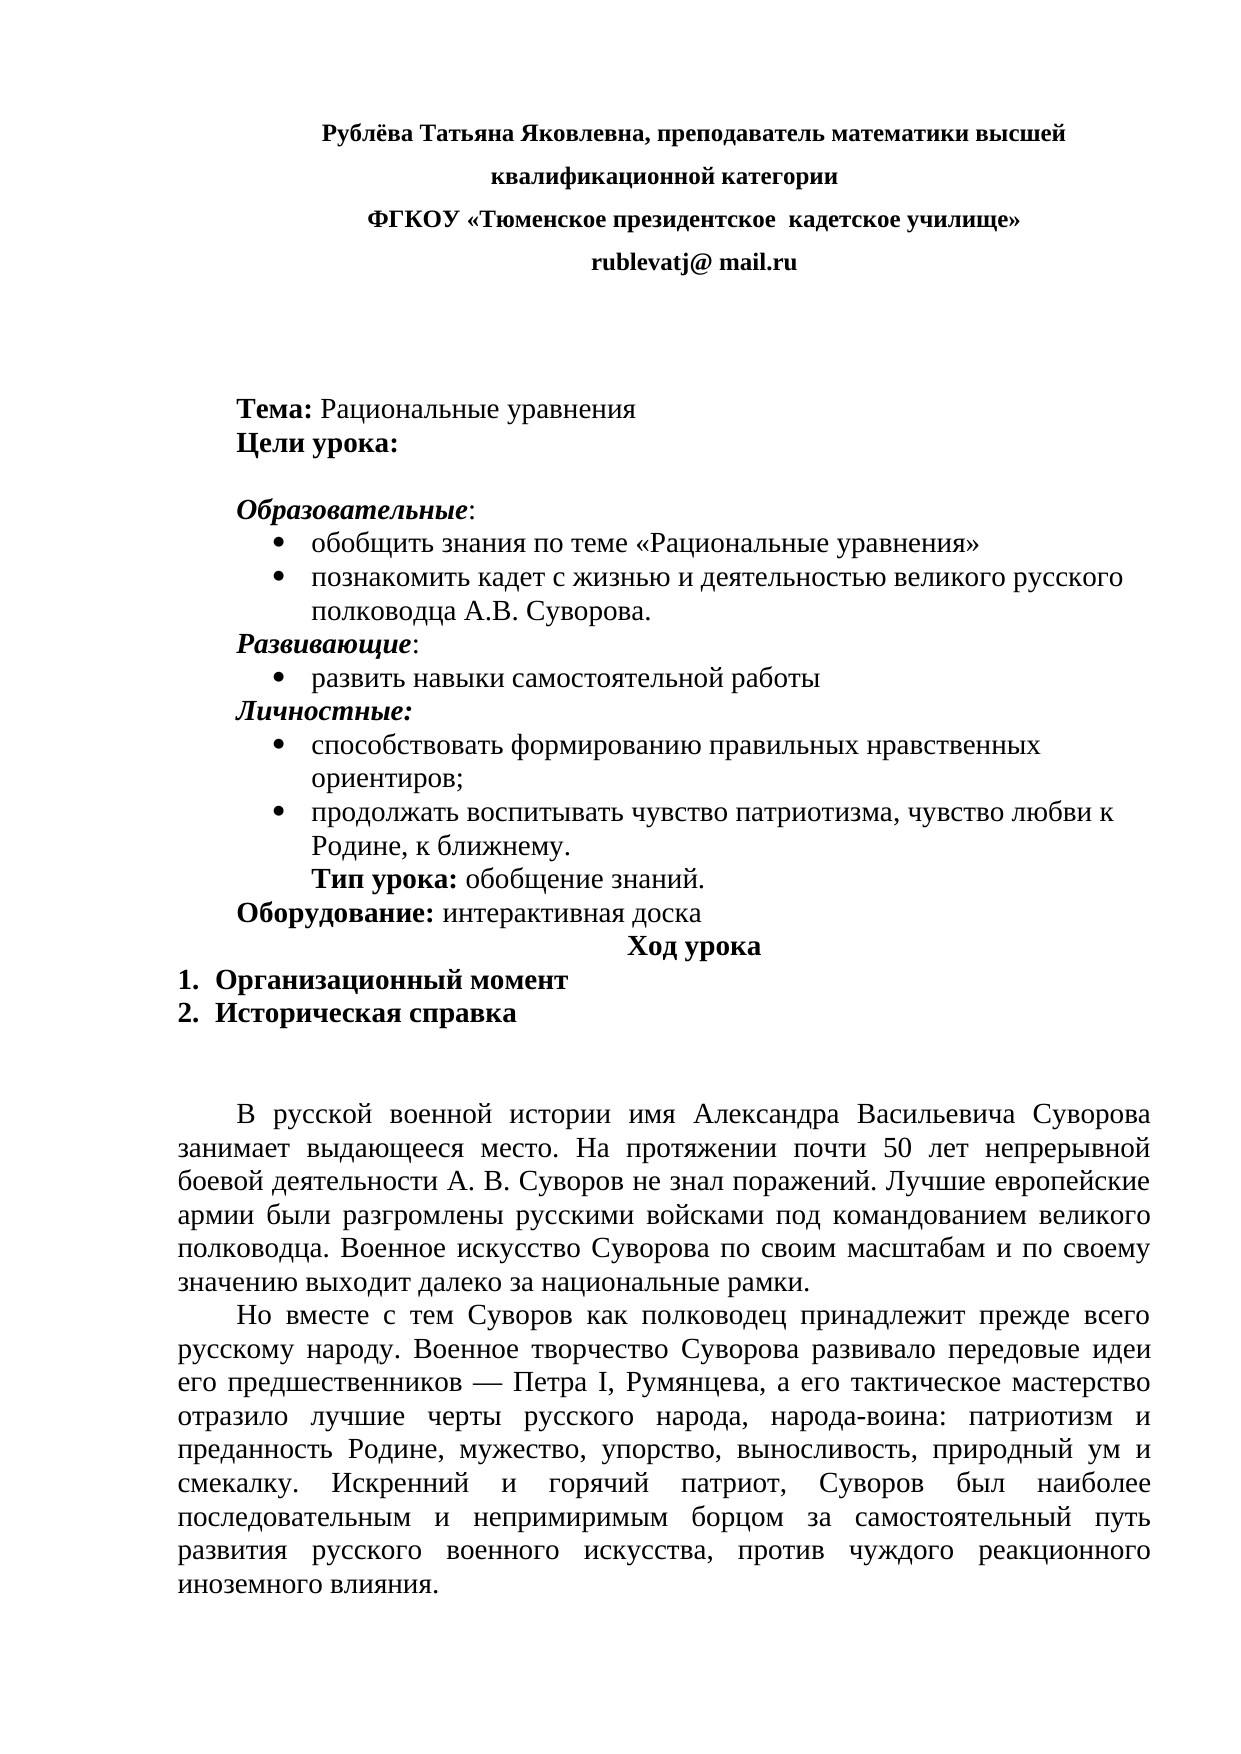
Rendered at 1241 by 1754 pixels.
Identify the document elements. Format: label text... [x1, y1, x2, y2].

text Развивающие: [177, 626, 1152, 660]
text Ход урока [177, 928, 1152, 962]
text rublevatj@ mail.ru [177, 247, 1152, 276]
text Но вместе с тем Суворов как полководец принадлежит прежде всего русскому народу. Военное творчество Суворова развивало передовые идеи его предшественников — Петра I, Румянцева, а его тактическое мастерство отразило лучшие черты русского народа, народа-воина: патриотизм и преданность Родине, мужество, упорство, выносливость, природный ум и смекалку. Искренний и горячий патриот, Суворов был наиболее последовательным и непримиримым борцом за самостоятельный путь развития русского военного искусства, против чуждого реакционного иноземного влияния. [177, 1297, 1152, 1599]
list познакомить кадет с жизнью и деятельностью великого русского полководца А.В. Суворова. [274, 559, 1152, 626]
text Тема: Рациональные уравнения [177, 391, 1152, 425]
list Историческая справка [177, 996, 1152, 1029]
text В русской военной истории имя Александра Васильевича Суворова занимает выдающееся место. На протяжении почти 50 лет непрерывной боевой деятельности А. В. Суворов не знал поражений. Лучшие европейские армии были разгромлены русскими войсками под командованием великого полководца. Военное искусство Суворова по своим масштабам и по своему значению выходит далеко за национальные рамки. [177, 1096, 1152, 1297]
list обобщить знания по теме «Рациональные уравнения» [274, 525, 1152, 559]
text Образовательные: [177, 492, 1152, 525]
list способствовать формированию правильных нравственных ориентиров; [274, 727, 1152, 794]
list развить навыки самостоятельной работы [274, 660, 1152, 693]
text Рублёва Татьяна Яковлевна, преподаватель математики высшей квалификационной категории [177, 118, 1152, 190]
text Оборудование: интерактивная доска [177, 895, 1152, 928]
list Тип урока: обобщение знаний. [311, 861, 1152, 895]
text Личностные: [177, 693, 1152, 727]
text Цели урока: [177, 425, 1152, 458]
list продолжать воспитывать чувство патриотизма, чувство любви к Родине, к ближнему. [274, 794, 1152, 861]
text ФГКОУ «Тюменское президентское кадетское училище» [177, 204, 1152, 233]
list Организационный момент [177, 962, 1152, 996]
